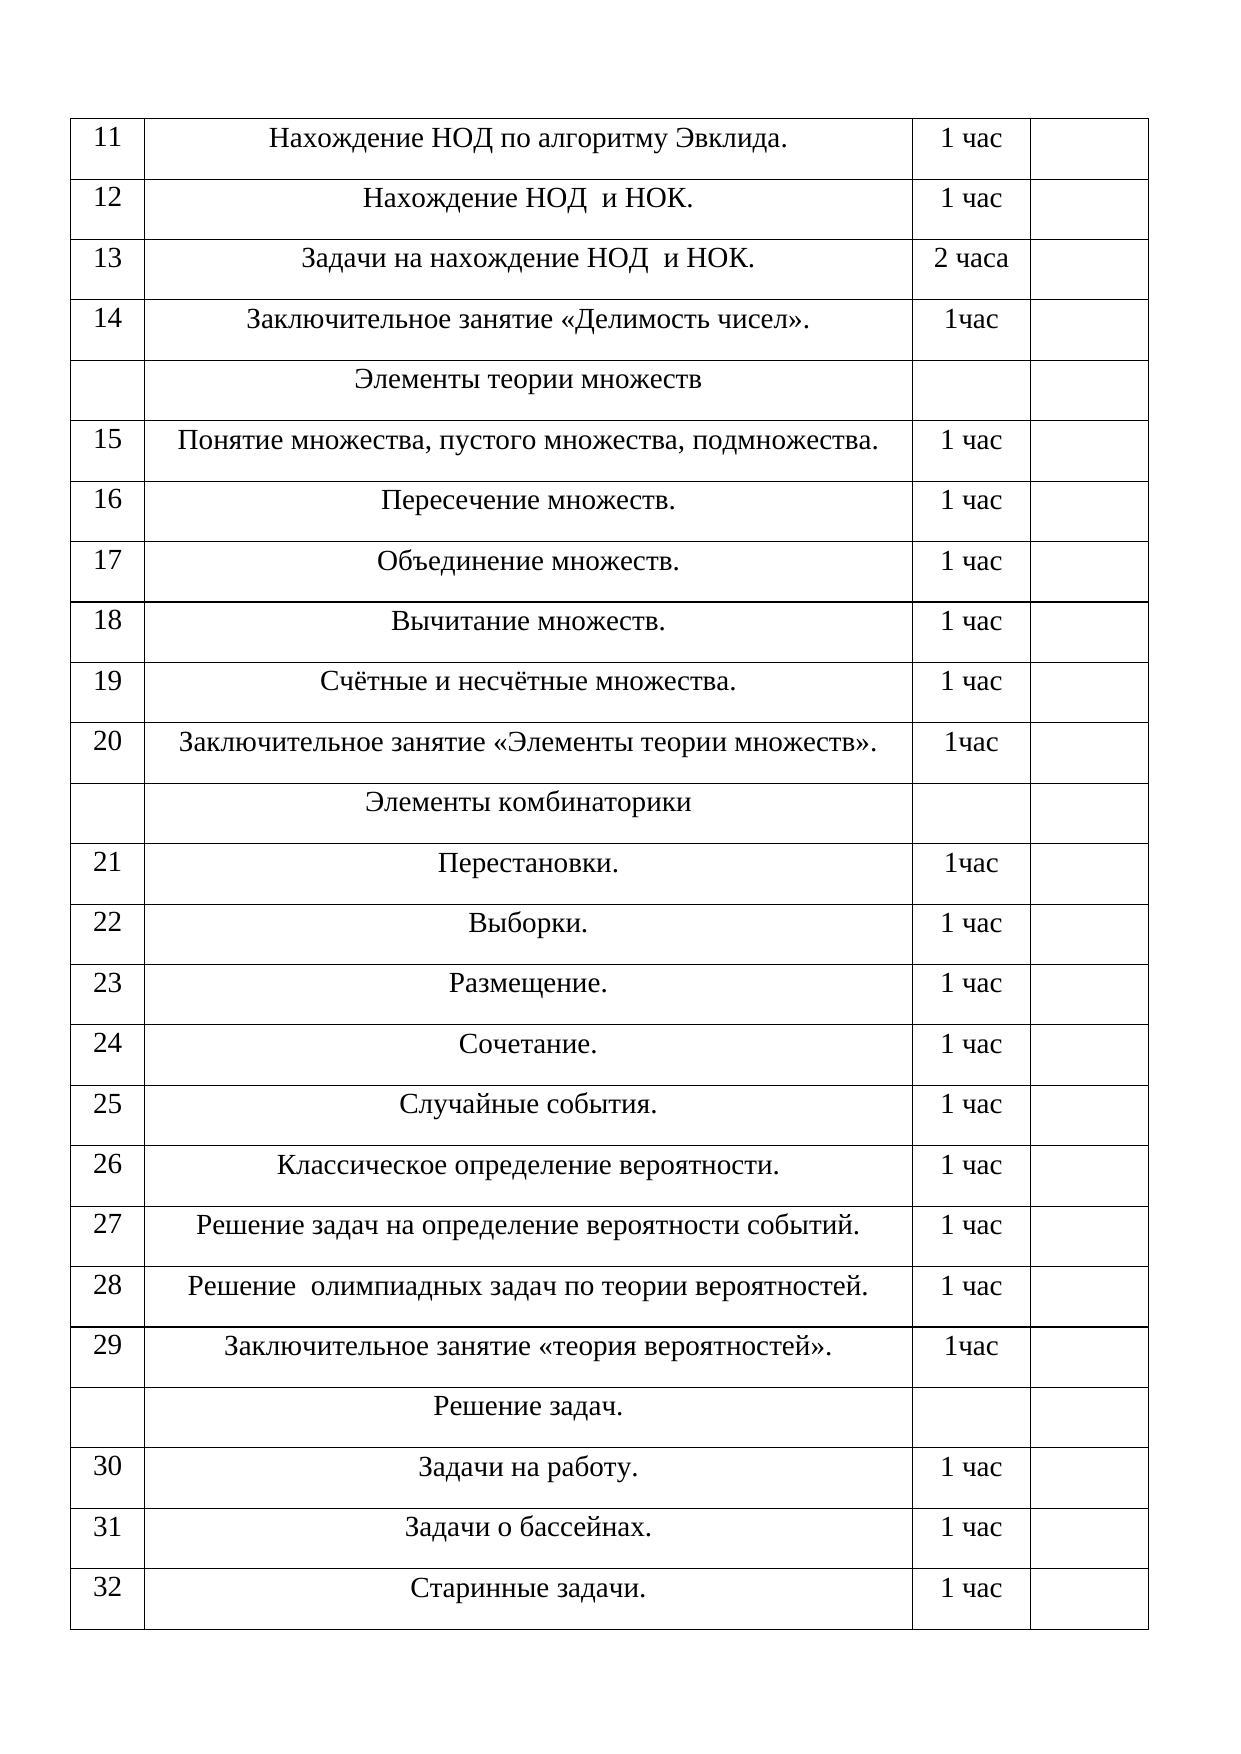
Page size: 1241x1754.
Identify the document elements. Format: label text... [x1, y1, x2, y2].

table_cell 12 [71, 180, 144, 239]
table_cell 1 час [913, 482, 1030, 541]
table_cell Нахождение НОД и НОК. [145, 180, 912, 239]
table_cell 20 [71, 723, 144, 783]
table_cell Перестановки. [145, 844, 912, 903]
table_cell Решение олимпиадных задач по теории вероятностей. [145, 1267, 912, 1326]
table_cell 1 час [913, 180, 1030, 239]
table_cell 26 [71, 1146, 144, 1206]
table_cell [1031, 1207, 1148, 1266]
table_cell 22 [71, 905, 144, 964]
table_cell [913, 361, 1030, 420]
table_cell 1 час [913, 1146, 1030, 1206]
table_cell [1031, 1448, 1148, 1508]
table_cell [1031, 1025, 1148, 1085]
table_cell [1031, 542, 1148, 601]
table_cell Элементы теории множеств [145, 361, 912, 420]
table_cell [1031, 663, 1148, 722]
table_cell [1031, 723, 1148, 783]
table_cell Элементы комбинаторики [145, 784, 912, 843]
table_cell [913, 1388, 1030, 1447]
table_cell [1031, 1569, 1148, 1628]
table_cell [1031, 1509, 1148, 1568]
table_cell 1 час [913, 663, 1030, 722]
table_cell 14 [71, 300, 144, 360]
table_cell [1031, 905, 1148, 964]
table_cell 32 [71, 1569, 144, 1628]
table_cell 1 час [913, 1025, 1030, 1085]
table_cell 1час [913, 844, 1030, 903]
table_cell 1 час [913, 1267, 1030, 1326]
table_cell 16 [71, 482, 144, 541]
table_cell Пересечение множеств. [145, 482, 912, 541]
table_cell Объединение множеств. [145, 542, 912, 601]
table_cell Старинные задачи. [145, 1569, 912, 1628]
table_cell 1 час [913, 1569, 1030, 1628]
table_cell [1031, 240, 1148, 299]
table_cell 30 [71, 1448, 144, 1508]
table_cell [1031, 603, 1148, 662]
table_cell [1031, 844, 1148, 903]
table_cell Решение задач. [145, 1388, 912, 1447]
table_cell 24 [71, 1025, 144, 1085]
table_cell 11 [71, 119, 144, 178]
table_cell [71, 361, 144, 420]
table_cell [1031, 1146, 1148, 1206]
table_cell 25 [71, 1086, 144, 1145]
table_cell Заключительное занятие «Делимость чисел». [145, 300, 912, 360]
table_cell 1 час [913, 965, 1030, 1024]
table_cell [1031, 1267, 1148, 1326]
table_cell 1час [913, 300, 1030, 360]
table_cell Понятие множества, пустого множества, подмножества. [145, 421, 912, 481]
table_cell [913, 784, 1030, 843]
table_cell 1 час [913, 119, 1030, 178]
table_cell [1031, 421, 1148, 481]
table_cell 29 [71, 1328, 144, 1387]
table_cell 21 [71, 844, 144, 903]
table_cell 1 час [913, 905, 1030, 964]
table_cell 19 [71, 663, 144, 722]
table_cell [1031, 300, 1148, 360]
table_cell 1 час [913, 1086, 1030, 1145]
table_cell Задачи о бассейнах. [145, 1509, 912, 1568]
table_cell Вычитание множеств. [145, 603, 912, 662]
table_cell 1 час [913, 1448, 1030, 1508]
table_cell [71, 784, 144, 843]
table_cell 15 [71, 421, 144, 481]
table_cell [1031, 1086, 1148, 1145]
table_cell 2 часа [913, 240, 1030, 299]
table_cell Задачи на нахождение НОД и НОК. [145, 240, 912, 299]
table_cell 1 час [913, 421, 1030, 481]
table_cell Размещение. [145, 965, 912, 1024]
table_cell [1031, 361, 1148, 420]
table_cell [1031, 180, 1148, 239]
table_cell 13 [71, 240, 144, 299]
table_cell [1031, 482, 1148, 541]
table_cell 27 [71, 1207, 144, 1266]
table_cell Заключительное занятие «теория вероятностей». [145, 1328, 912, 1387]
table_cell 17 [71, 542, 144, 601]
table_cell [1031, 1388, 1148, 1447]
table_cell Выборки. [145, 905, 912, 964]
table_cell 28 [71, 1267, 144, 1326]
table_cell 23 [71, 965, 144, 1024]
table_cell Решение задач на определение вероятности событий. [145, 1207, 912, 1266]
table_cell Классическое определение вероятности. [145, 1146, 912, 1206]
table_cell 1час [913, 1328, 1030, 1387]
table_cell Нахождение НОД по алгоритму Эвклида. [145, 119, 912, 178]
table_cell 1 час [913, 1207, 1030, 1266]
table_cell Сочетание. [145, 1025, 912, 1085]
table_cell [1031, 1328, 1148, 1387]
table_cell Счётные и несчётные множества. [145, 663, 912, 722]
table_cell [1031, 119, 1148, 178]
table_cell 1 час [913, 1509, 1030, 1568]
table_cell Задачи на работу. [145, 1448, 912, 1508]
table_cell [1031, 965, 1148, 1024]
table_cell Случайные события. [145, 1086, 912, 1145]
table_cell [71, 1388, 144, 1447]
table_cell 1 час [913, 603, 1030, 662]
table_cell Заключительное занятие «Элементы теории множеств». [145, 723, 912, 783]
table_cell [1031, 784, 1148, 843]
table_cell 1 час [913, 542, 1030, 601]
table_cell 18 [71, 603, 144, 662]
table_cell 1час [913, 723, 1030, 783]
table_cell 31 [71, 1509, 144, 1568]
